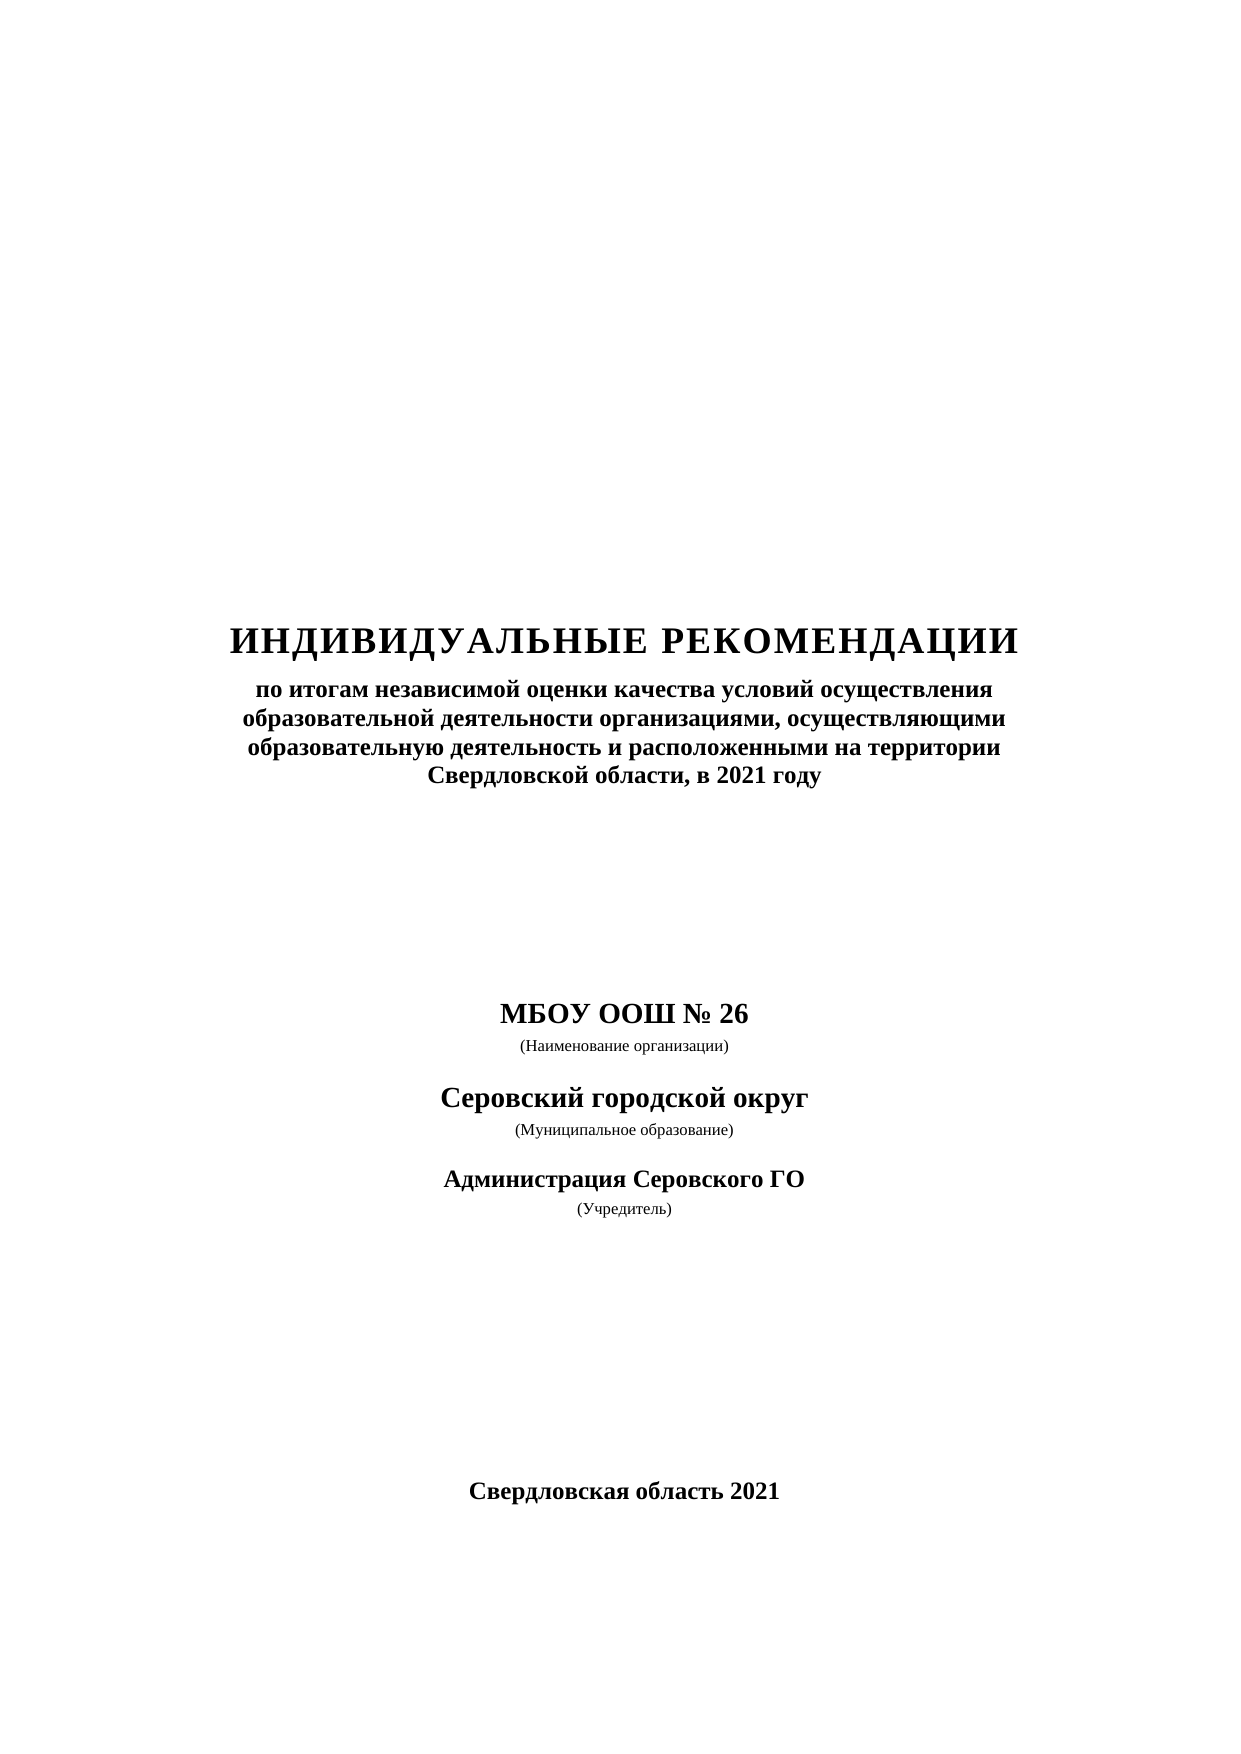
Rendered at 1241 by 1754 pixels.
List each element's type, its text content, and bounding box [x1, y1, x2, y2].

text Администрация Серовского ГО [177, 1164, 1071, 1193]
text по итогам независимой оценки качества условий осуществления образовательной деятельности организациями, осуществляющими образовательную деятельность и расположенными на территории Свердловской области, в 2021 году [177, 674, 1071, 789]
text (Муниципальное образование) [177, 1120, 1071, 1139]
text Свердловская область 2021 [177, 1476, 1071, 1505]
text Серовский городской округ [177, 1080, 1071, 1114]
text (Учредитель) [177, 1199, 1071, 1218]
text ИНДИВИДУАЛЬНЫЕ РЕКОМЕНДАЦИИ [177, 619, 1071, 662]
text (Наименование организации) [177, 1036, 1071, 1055]
text МБОУ ООШ № 26 [177, 996, 1071, 1030]
